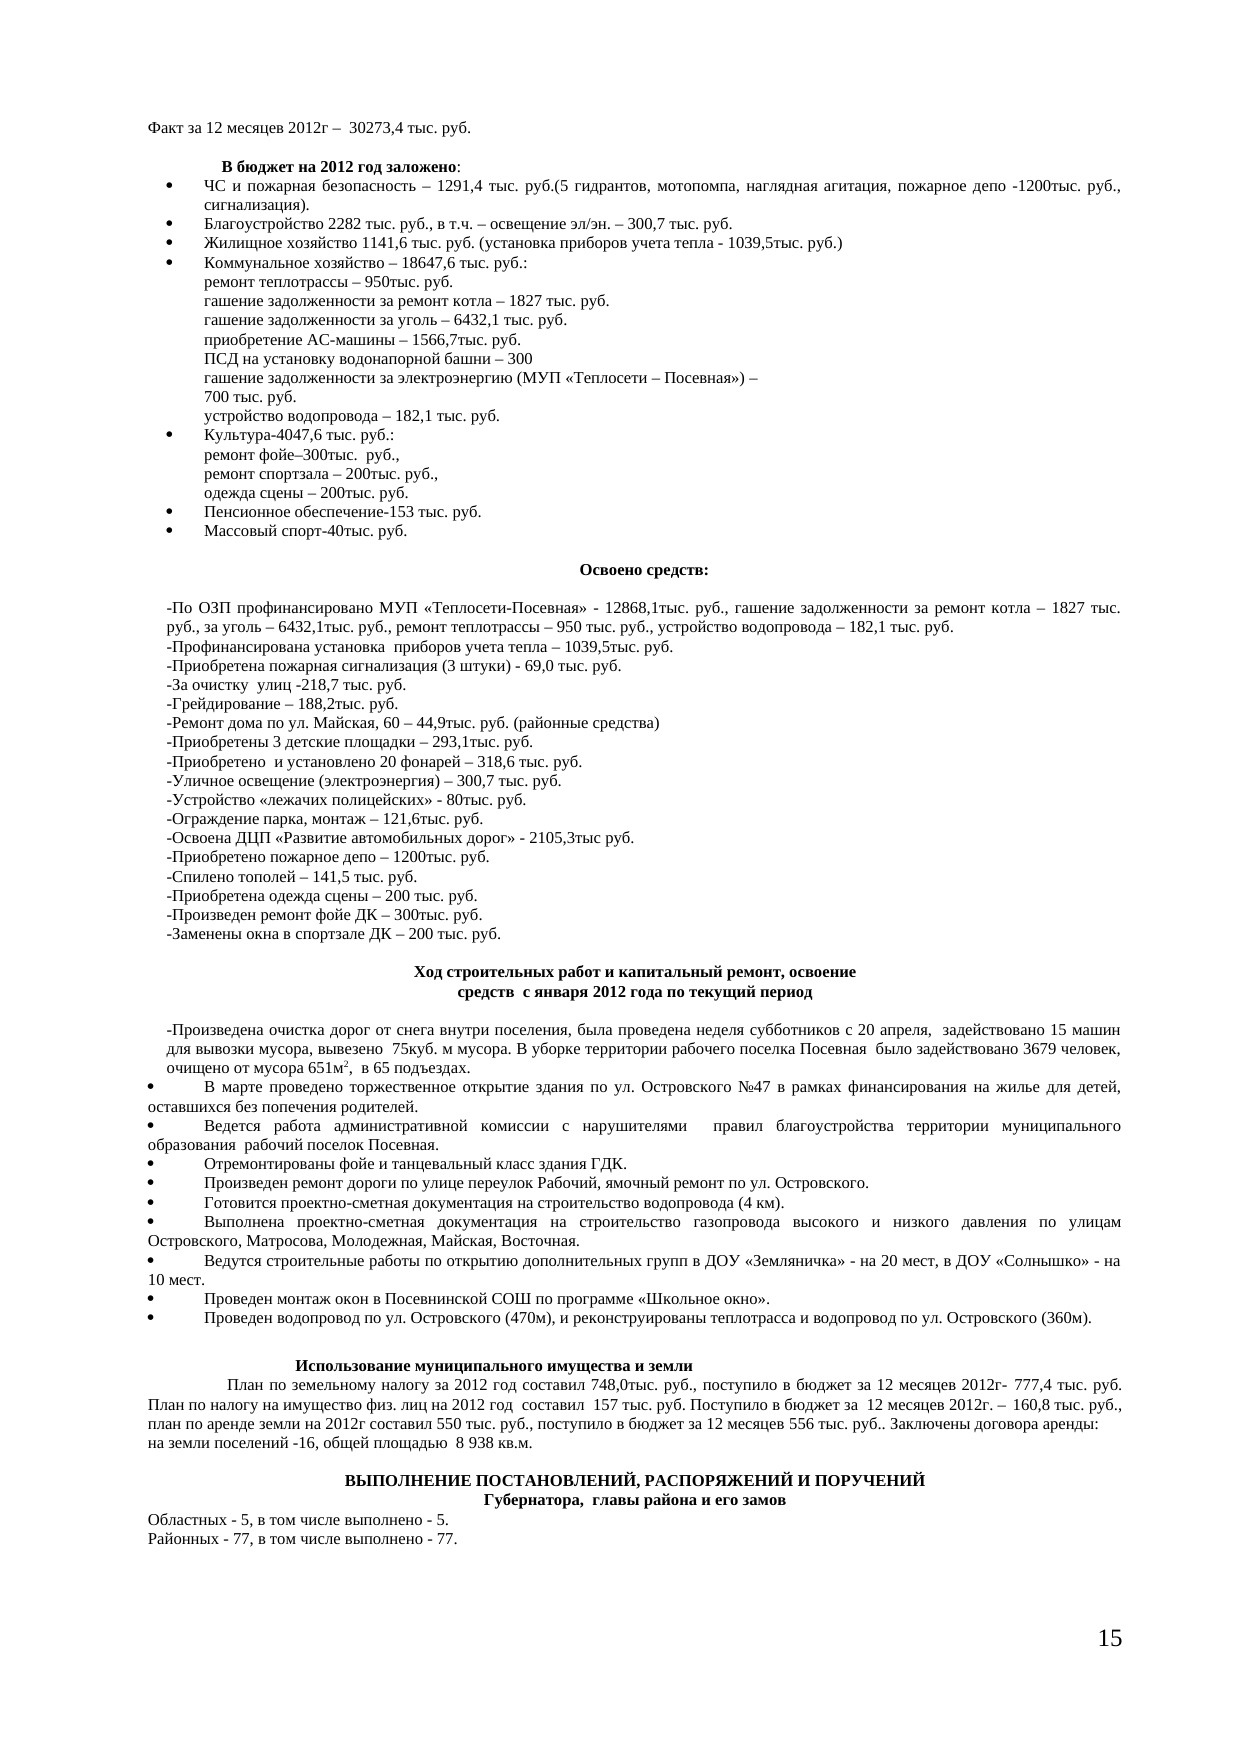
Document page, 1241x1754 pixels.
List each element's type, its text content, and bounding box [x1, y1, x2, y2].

text -Грейдирование – 188,2тыс. руб. [166, 694, 1122, 713]
text -Профинансирована установка приборов учета тепла – 1039,5тыс. руб. [166, 636, 1122, 656]
text ПСД на установку водонапорной башни – 300 [204, 348, 1122, 368]
text Использование муниципального имущества и земли [148, 1356, 1122, 1375]
text Областных - 5, в том числе выполнено - 5. [148, 1509, 1122, 1528]
text -Освоена ДЦП «Развитие автомобильных дорог» - 2105,3тыс руб. [166, 828, 1122, 847]
text -Приобретена одежда сцены – 200 тыс. руб. [166, 886, 1122, 905]
text -Произведен ремонт фойе ДК – 300тыс. руб. [166, 905, 1122, 924]
text -За очистку улиц -218,7 тыс. руб. [166, 675, 1122, 694]
text гашение задолженности за электроэнергию (МУП «Теплосети – Посевная») – [204, 368, 1122, 387]
text -Устройство «лежачих полицейских» - 80тыс. руб. [166, 790, 1122, 809]
list Жилищное хозяйство 1141,6 тыс. руб. (установка приборов учета тепла - 1039,5тыс. руб.) [166, 233, 1122, 253]
text Освоено средств: [166, 560, 1122, 579]
text 700 тыс. руб. [204, 387, 1122, 406]
text -Уличное освещение (электроэнергия) – 300,7 тыс. руб. [166, 771, 1122, 790]
list Благоустройство 2282 тыс. руб., в т.ч. – освещение эл/эн. – 300,7 тыс. руб. [166, 214, 1122, 233]
list Массовый спорт-40тыс. руб. [166, 521, 1122, 541]
text Губернатора, главы района и его замов [148, 1490, 1122, 1509]
text -Спилено тополей – 141,5 тыс. руб. [166, 866, 1122, 886]
list Пенсионное обеспечение-153 тыс. руб. [166, 502, 1122, 521]
text ремонт спортзала – 200тыс. руб., [204, 464, 1122, 483]
list Готовится проектно-сметная документация на строительство водопровода (4 км). [148, 1193, 1122, 1212]
text устройство водопровода – 182,1 тыс. руб. [204, 406, 1122, 425]
list Культура-4047,6 тыс. руб.: [166, 425, 1122, 444]
text -Приобретено и установлено 20 фонарей – 318,6 тыс. руб. [166, 751, 1122, 771]
text -По ОЗП профинансировано МУП «Теплосети-Посевная» - 12868,1тыс. руб., гашение задолженности за ремонт котла – 1827 тыс. руб., за уголь – 6432,1тыс. руб., ремонт теплотрассы – 950 тыс. руб., устройство водопровода – 182,1 тыс. руб. [166, 598, 1122, 636]
text одежда сцены – 200тыс. руб. [204, 483, 1122, 502]
text -Ремонт дома по ул. Майская, 60 – 44,9тыс. руб. (районные средства) [166, 713, 1122, 732]
text средств с января 2012 года по текущий период [148, 981, 1122, 1001]
text ВЫПОЛНЕНИЕ ПОСТАНОВЛЕНИЙ, РАСПОРЯЖЕНИЙ И ПОРУЧЕНИЙ [148, 1471, 1122, 1490]
text -Приобретено пожарное депо – 1200тыс. руб. [166, 847, 1122, 866]
text Факт за 12 месяцев 2012г – 30273,4 тыс. руб. [148, 118, 1122, 137]
text Ход строительных работ и капитальный ремонт, освоение [148, 962, 1122, 981]
text В бюджет на 2012 год заложено: [148, 156, 1122, 176]
list Отремонтированы фойе и танцевальный класс здания ГДК. [148, 1154, 1122, 1173]
list Проведен водопровод по ул. Островского (470м), и реконструированы теплотрасса и водопровод по ул. Островского (360м). [148, 1308, 1122, 1327]
list Выполнена проектно-сметная документация на строительство газопровода высокого и низкого давления по улицам Островского, Матросова, Молодежная, Майская, Восточная. [148, 1212, 1122, 1250]
text -Ограждение парка, монтаж – 121,6тыс. руб. [166, 809, 1122, 828]
list Коммунальное хозяйство – 18647,6 тыс. руб.: [166, 253, 1122, 272]
list В марте проведено торжественное открытие здания по ул. Островского №47 в рамках финансирования на жилье для детей, оставшихся без попечения родителей. [148, 1077, 1122, 1116]
text гашение задолженности за ремонт котла – 1827 тыс. руб. [204, 291, 1122, 310]
list Ведутся строительные работы по открытию дополнительных групп в ДОУ «Земляничка» - на 20 мест, в ДОУ «Солнышко» - на 10 мест. [148, 1250, 1122, 1289]
text Районных - 77, в том числе выполнено - 77. [148, 1528, 1122, 1548]
list Ведется работа административной комиссии с нарушителями правил благоустройства территории муниципального образования рабочий поселок Посевная. [148, 1116, 1122, 1154]
list ЧС и пожарная безопасность – 1291,4 тыс. руб.(5 гидрантов, мотопомпа, наглядная агитация, пожарное депо -1200тыс. руб., сигнализация). [166, 176, 1122, 214]
text ремонт фойе–300тыс. руб., [204, 444, 1122, 464]
text План по земельному налогу за 2012 год составил 748,0тыс. руб., поступило в бюджет за 12 месяцев 2012г- 777,4 тыс. руб. План по налогу на имущество физ. лиц на 2012 год составил 157 тыс. руб. Поступило в бюджет за 12 месяцев 2012г. – 160,8 тыс. руб., план по аренде земли на 2012г составил 550 тыс. руб., поступило в бюджет за 12 месяцев 556 тыс. руб.. Заключены договора аренды: [148, 1375, 1122, 1433]
text -Заменены окна в спортзале ДК – 200 тыс. руб. [166, 924, 1122, 943]
list Проведен монтаж окон в Посевнинской СОШ по программе «Школьное окно». [148, 1289, 1122, 1308]
text -Произведена очистка дорог от снега внутри поселения, была проведена неделя субботников с 20 апреля, задействовано 15 машин для вывозки мусора, вывезено 75куб. м мусора. В уборке территории рабочего поселка Посевная было задействовано 3679 человек, очищено от мусора 651м2, в 65 подъездах. [166, 1020, 1122, 1077]
text -Приобретена пожарная сигнализация (3 штуки) - 69,0 тыс. руб. [166, 656, 1122, 675]
text на земли поселений -16, общей площадью 8 938 кв.м. [148, 1433, 1122, 1452]
text гашение задолженности за уголь – 6432,1 тыс. руб. [204, 310, 1122, 329]
text приобретение АС-машины – 1566,7тыс. руб. [204, 329, 1122, 348]
text ремонт теплотрассы – 950тыс. руб. [204, 272, 1122, 291]
text -Приобретены 3 детские площадки – 293,1тыс. руб. [166, 732, 1122, 751]
list Произведен ремонт дороги по улице переулок Рабочий, ямочный ремонт по ул. Островского. [148, 1173, 1122, 1193]
